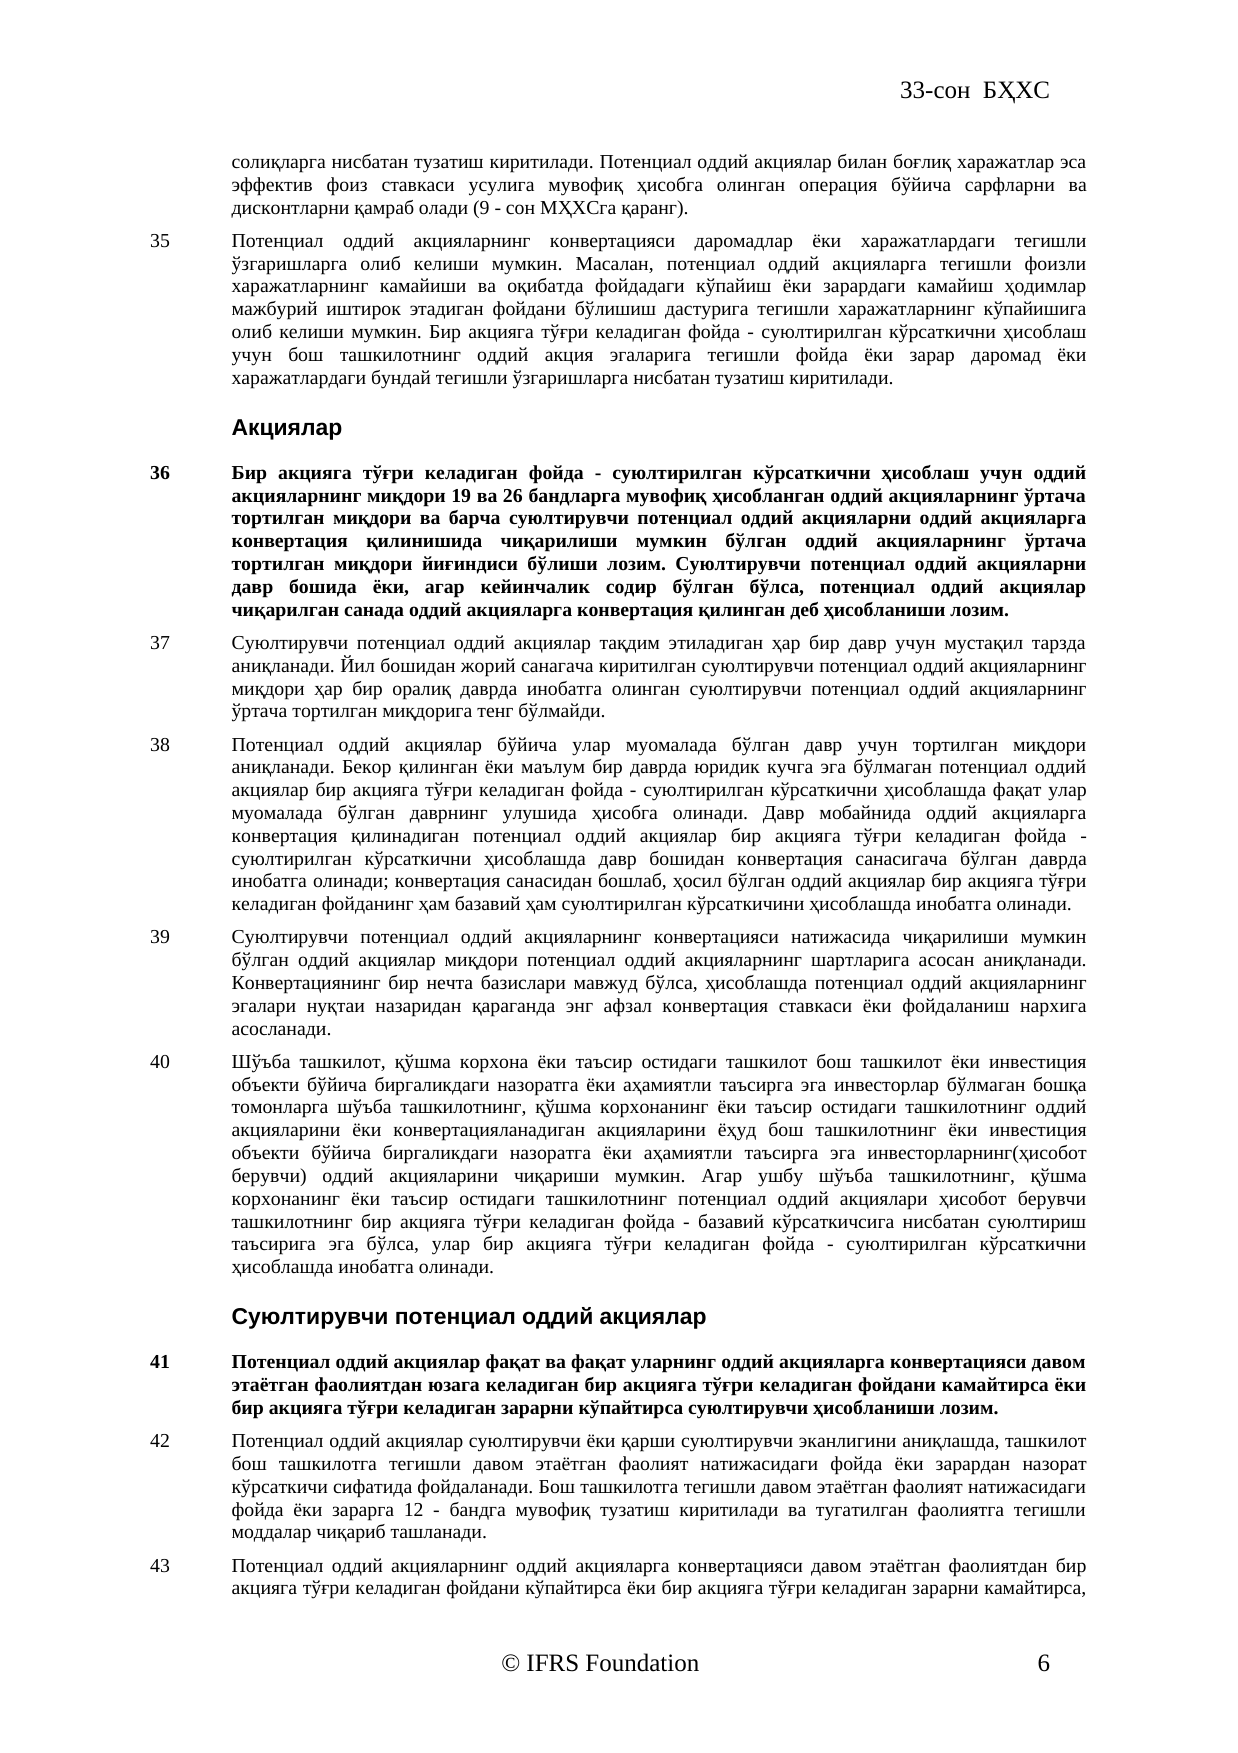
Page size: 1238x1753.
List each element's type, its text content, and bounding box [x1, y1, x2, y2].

text 39 Суюлтирувчи потенциал оддий акцияларнинг конвертацияси натижасида чиқарилиши мумкин бўлган оддий акциялар миқдори потенциал оддий акцияларнинг шартларига асосан аниқланади. Конвертациянинг бир нечта базислари мавжуд бўлса, ҳисоблашда потенциал оддий акцияларнинг эгалари нуқтаи назаридан қараганда энг афзал конвертация ставкаси ёки фойдаланиш нархига асосланади. [150, 925, 1087, 1039]
text 37 Суюлтирувчи потенциал оддий акциялар тақдим этиладиган ҳар бир давр учун мустақил тарзда аниқланади. Йил бошидан жорий санагача киритилган суюлтирувчи потенциал оддий акцияларнинг миқдори ҳар бир оралиқ даврда инобатга олинган суюлтирувчи потенциал оддий акцияларнинг ўртача тортилган миқдорига тенг бўлмайди. [150, 631, 1087, 722]
text 41 Потенциал оддий акциялар фақат ва фақат уларнинг оддий акцияларга конвертацияси давом этаётган фаолиятдан юзага келадиган бир акцияга тўғри келадиган фойдани камайтирса ёки бир акцияга тўғри келадиган зарарни кўпайтирса суюлтирувчи ҳисобланиши лозим. [150, 1350, 1087, 1419]
text 38 Потенциал оддий акциялар бўйича улар муомалада бўлган давр учун тортилган миқдори аниқланади. Бекор қилинган ёки маълум бир даврда юридик кучга эга бўлмаган потенциал оддий акциялар бир акцияга тўғри келадиган фойда - суюлтирилган кўрсаткични ҳисоблашда фақат улар муомалада бўлган даврнинг улушида ҳисобга олинади. Давр мобайнида оддий акцияларга конвертация қилинадиган потенциал оддий акциялар бир акцияга тўғри келадиган фойда - суюлтирилган кўрсаткични ҳисоблашда давр бошидан конвертация санасигача бўлган даврда инобатга олинади; конвертация санасидан бошлаб, ҳосил бўлган оддий акциялар бир акцияга тўғри келадиган фойданинг ҳам базавий ҳам суюлтирилган кўрсаткичини ҳисоблашда инобатга олинади. [150, 732, 1087, 915]
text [150, 150, 1087, 218]
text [150, 1553, 1087, 1599]
text 35 Потенциал оддий акцияларнинг конвертацияси даромадлар ёки харажатлардаги тегишли ўзгаришларга олиб келиши мумкин. Масалан, потенциал оддий акцияларга тегишли фоизли харажатларнинг камайиши ва оқибатда фойдадаги кўпайиш ёки зарардаги камайиш ҳодимлар мажбурий иштирок этадиган фойдани бўлишиш дастурига тегишли харажатларнинг кўпайишига олиб келиши мумкин. Бир акцияга тўғри келадиган фойда - суюлтирилган кўрсаткични ҳисоблаш учун бош ташкилотнинг оддий акция эгаларига тегишли фойда ёки зарар даромад ёки харажатлардаги бундай тегишли ўзгаришларга нисбатан тузатиш киритилади. [150, 229, 1087, 388]
text Суюлтирувчи потенциал оддий акциялар [231, 1303, 1087, 1329]
text Акциялар [231, 413, 1087, 440]
text 42 Потенциал оддий акциялар суюлтирувчи ёки қарши суюлтирувчи эканлигини аниқлашда, ташкилот бош ташкилотга тегишли давом этаётган фаолият натижасидаги фойда ёки зарардан назорат кўрсаткичи сифатида фойдаланади. Бош ташкилотга тегишли давом этаётган фаолият натижасидаги фойда ёки зарарга 12 - бандга мувофиқ тузатиш киритилади ва тугатилган фаолиятга тегишли моддалар чиқариб ташланади. [150, 1429, 1087, 1543]
text 40 Шўъба ташкилот, қўшма корхона ёки таъсир остидаги ташкилот бош ташкилот ёки инвестиция объекти бўйича биргаликдаги назоратга ёки аҳамиятли таъсирга эга инвесторлар бўлмаган бошқа томонларга шўъба ташкилотнинг, қўшма корхонанинг ёки таъсир остидаги ташкилотнинг оддий акцияларини ёки конвертацияланадиган акцияларини ёҳуд бош ташкилотнинг ёки инвестиция объекти бўйича биргаликдаги назоратга ёки аҳамиятли таъсирга эга инвесторларнинг(ҳисобот берувчи) оддий акцияларини чиқариши мумкин. Агар ушбу шўъба ташкилотнинг, қўшма корхонанинг ёки таъсир остидаги ташкилотнинг потенциал оддий акциялари ҳисобот берувчи ташкилотнинг бир акцияга тўғри келадиган фойда - базавий кўрсаткичсига нисбатан суюлтириш таъсирига эга бўлса, улар бир акцияга тўғри келадиган фойда - суюлтирилган кўрсаткични ҳисоблашда инобатга олинади. [150, 1050, 1087, 1278]
text 36 Бир акцияга тўғри келадиган фойда - суюлтирилган кўрсаткични ҳисоблаш учун оддий акцияларнинг миқдори 19 ва 26 бандларга мувофиқ ҳисобланган оддий акцияларнинг ўртача тортилган миқдори ва барча суюлтирувчи потенциал оддий акцияларни оддий акцияларга конвертация қилинишида чиқарилиши мумкин бўлган оддий акцияларнинг ўртача тортилган миқдори йиғиндиси бўлиши лозим. Суюлтирувчи потенциал оддий акцияларни давр бошида ёки, агар кейинчалик содир бўлган бўлса, потенциал оддий акциялар чиқарилган санада оддий акцияларга конвертация қилинган деб ҳисобланиши лозим. [150, 461, 1087, 620]
